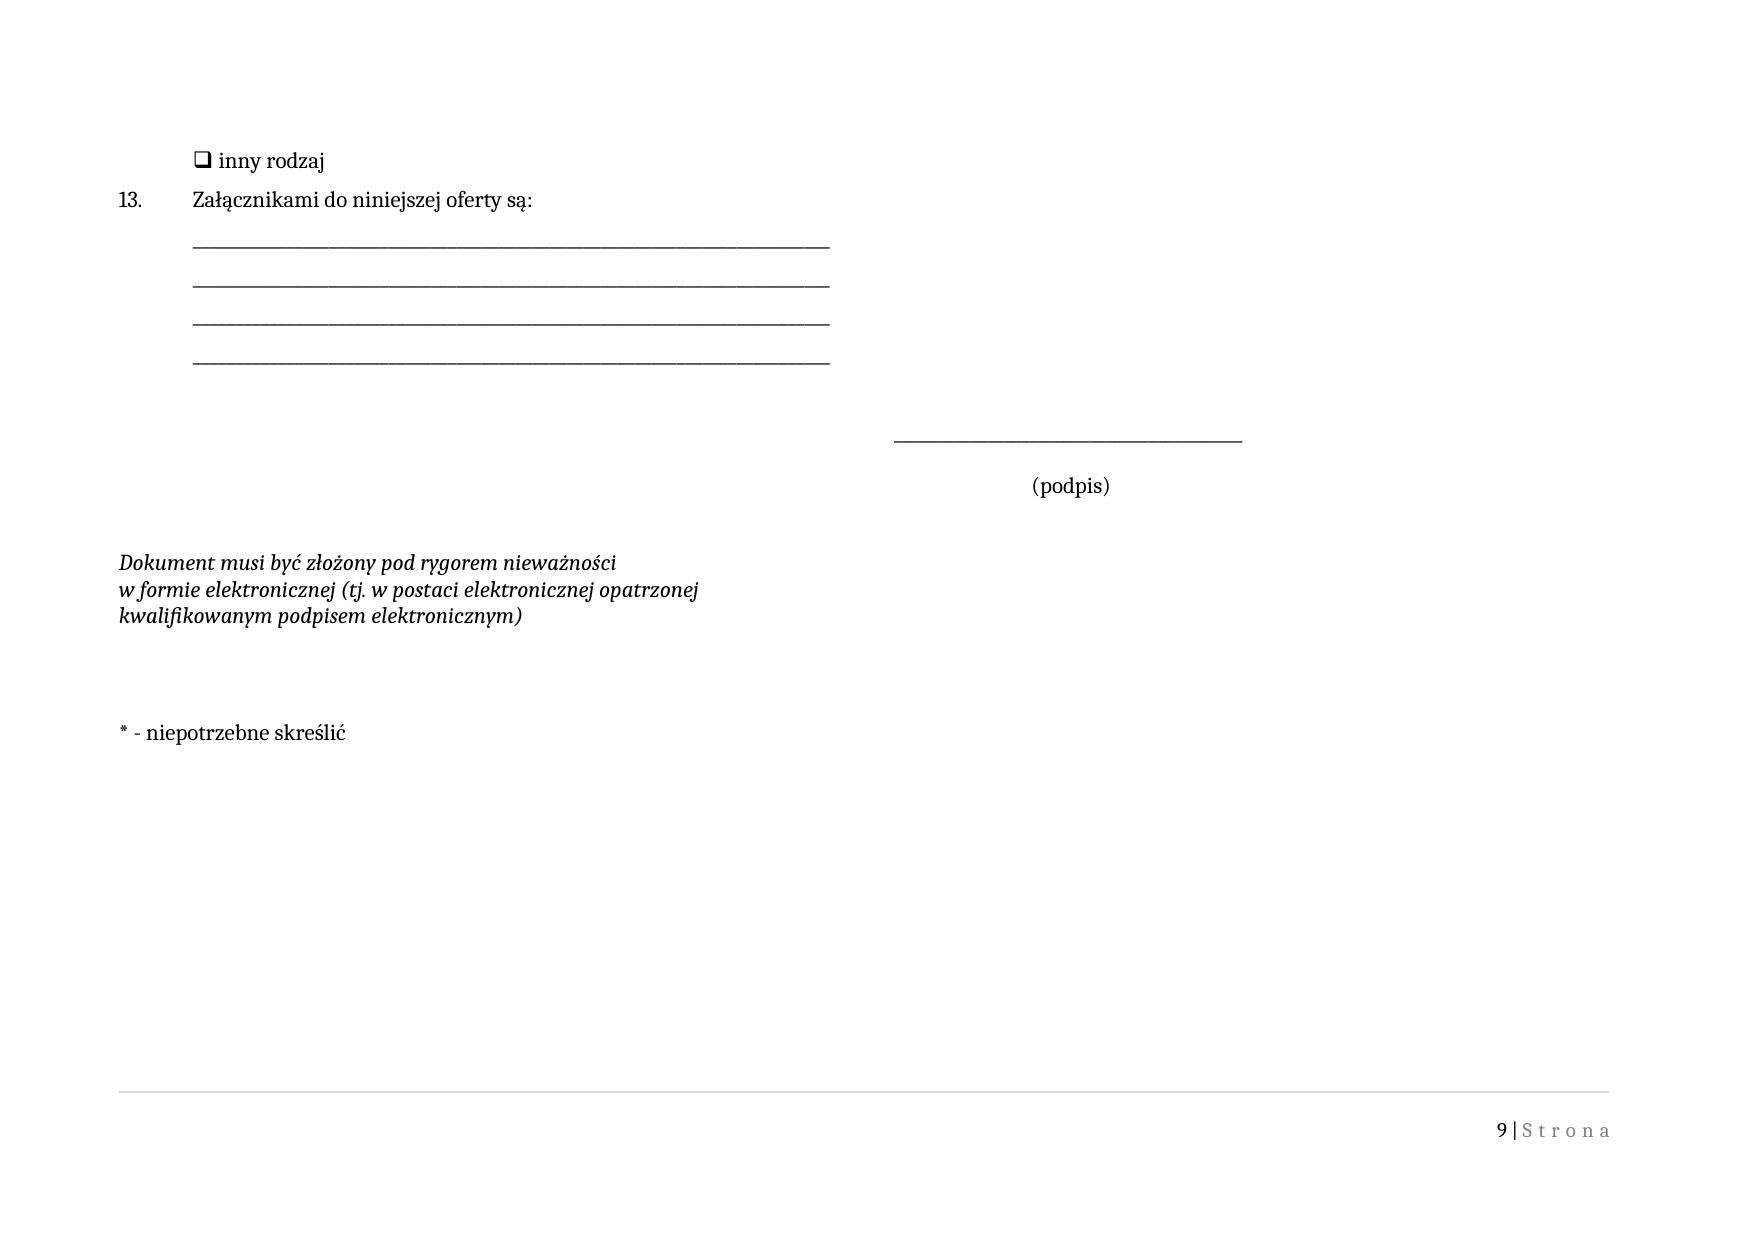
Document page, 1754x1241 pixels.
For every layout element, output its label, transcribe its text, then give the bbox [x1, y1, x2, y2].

text _________________________________________ (podpis) [532, 420, 1609, 499]
text ___________________________________________________________________________ [193, 264, 1609, 291]
text ___________________________________________________________________________ [193, 225, 1609, 252]
text 13. Załącznikami do niniejszej oferty są: [119, 187, 1609, 213]
text ___________________________________________________________________________ [193, 303, 1609, 329]
text Dokument musi być złożony pod rygorem nieważności w formie elektronicznej (tj. w postaci elektronicznej opatrzonej kwalifikowanym podpisem elektronicznym) [119, 550, 1609, 629]
text ___________________________________________________________________________ [193, 342, 1609, 368]
text * - niepotrzebne skreślić [119, 719, 1609, 746]
text inny rodzaj [193, 148, 1609, 174]
